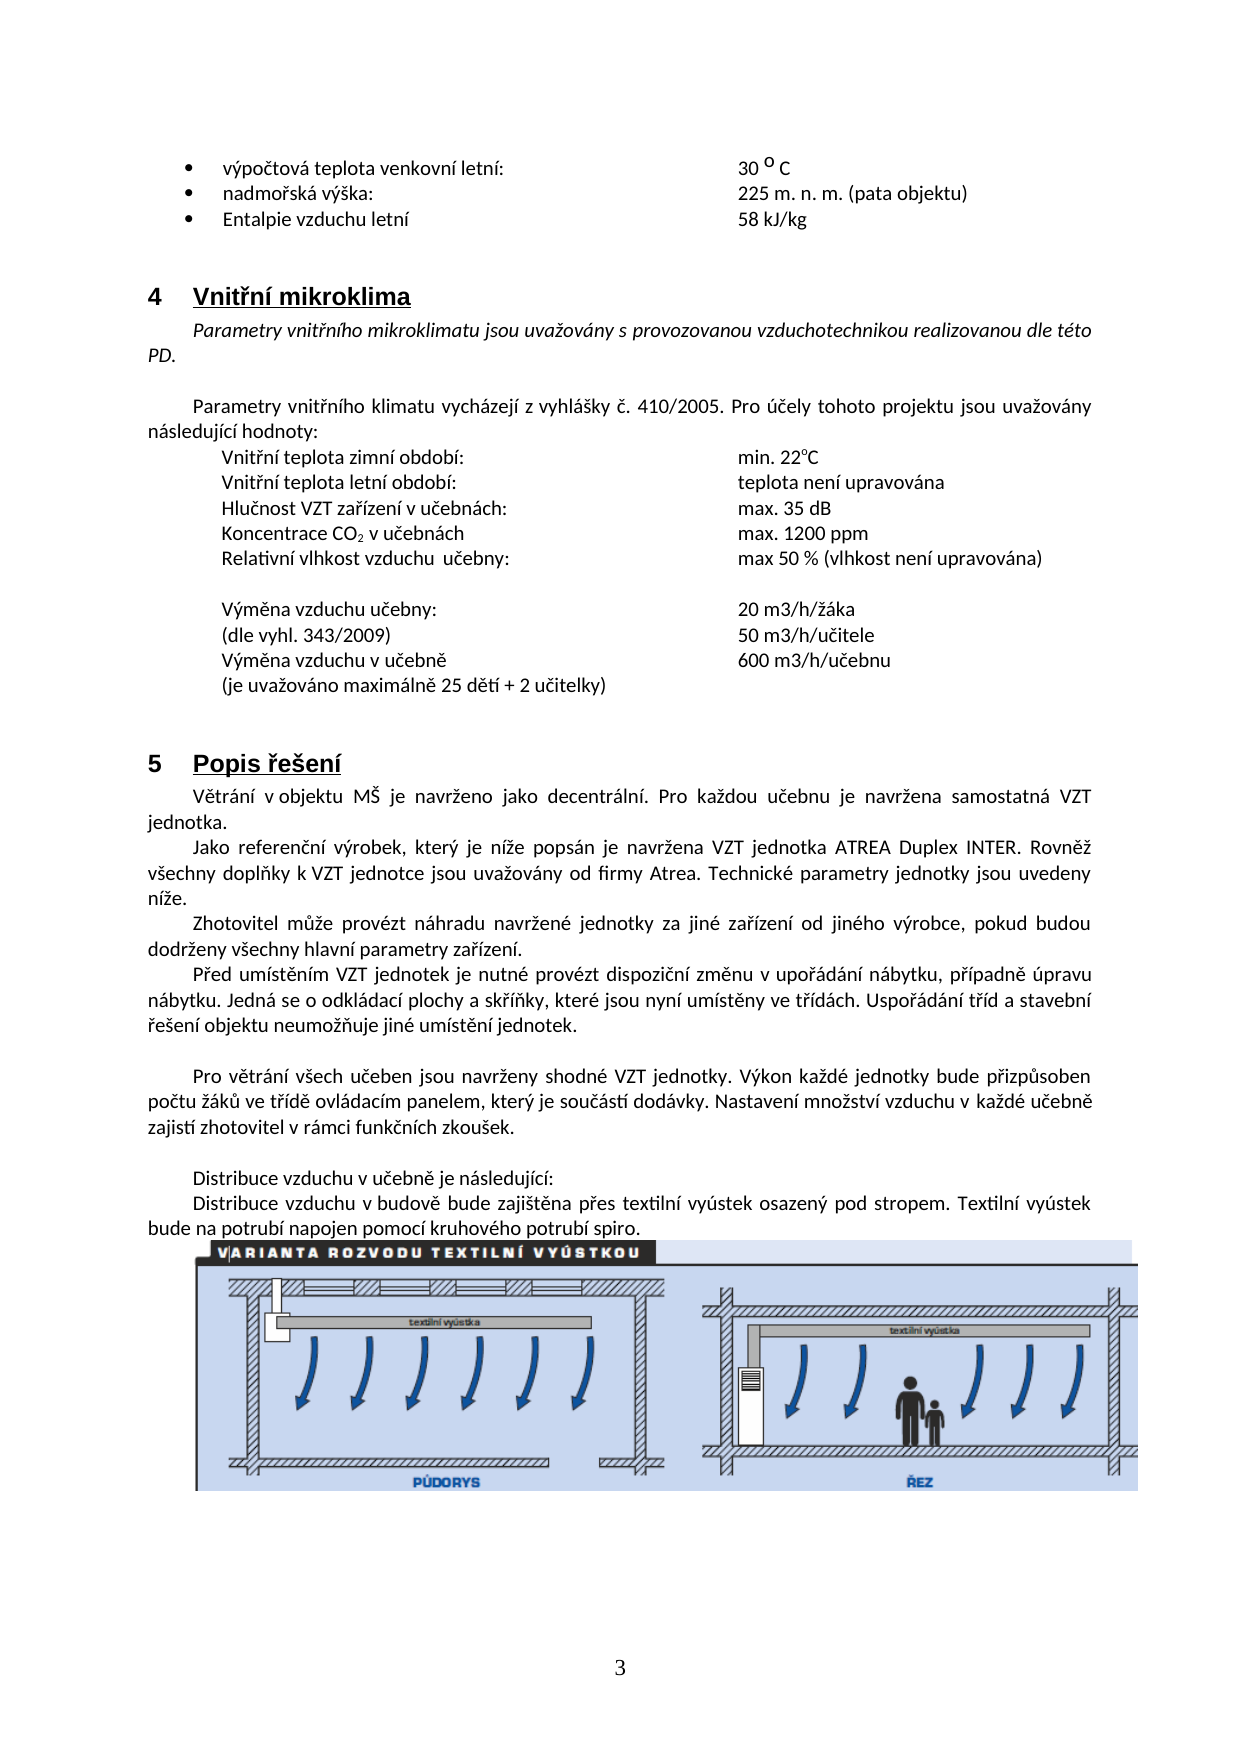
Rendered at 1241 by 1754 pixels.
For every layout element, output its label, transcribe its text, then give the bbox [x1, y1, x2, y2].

text Distribuce vzduchu v budově bude zajištěna přes textilní vyústek osazený pod stropem. Textilní vyústek bude na potrubí napojen pomocí kruhového potrubí spiro. [148, 1190, 1093, 1241]
picture [192, 1240, 1138, 1491]
text Parametry vnitřního klimatu vycházejí z vyhlášky č. 410/2005. Pro účely tohoto projektu jsou uvažovány následující hodnoty: [148, 393, 1093, 444]
text Hlučnost VZT zařízení v učebnách: max. 35 dB [148, 495, 1093, 520]
text Větrání v objektu MŠ je navrženo jako decentrální. Pro každou učebnu je navržena samostatná VZT jednotka. [148, 783, 1093, 834]
text Distribuce vzduchu v učebně je následující: [148, 1165, 1093, 1190]
text Vnitřní teplota letní období: teplota není upravována [148, 469, 1093, 495]
text Vnitřní teplota zimní období: min. 22oC [148, 444, 1093, 469]
text (je uvažováno maximálně 25 dětí + 2 učitelky) [148, 673, 1093, 698]
text Pro větrání všech učeben jsou navrženy shodné VZT jednotky. Výkon každé jednotky bude přizpůsoben počtu žáků ve třídě ovládacím panelem, který je součástí dodávky. Nastavení množství vzduchu v každé učebně zajistí zhotovitel v rámci funkčních zkoušek. [148, 1063, 1093, 1139]
list výpočtová teplota venkovní letní: 30 o C [185, 148, 1093, 181]
text Zhotovitel může provézt náhradu navržené jednotky za jiné zařízení od jiného výrobce, pokud budou dodrženy všechny hlavní parametry zařízení. [148, 911, 1093, 961]
text (dle vyhl. 343/2009) 50 m3/h/učitele [148, 622, 1093, 647]
text Parametry vnitřního mikroklimatu jsou uvažovány s provozovanou vzduchotechnikou realizovanou dle této PD. [148, 317, 1093, 368]
text Výměna vzduchu učebny: 20 m3/h/žáka [148, 596, 1093, 622]
subtitle Popis řešení [148, 748, 1093, 777]
text Jako referenční výrobek, který je níže popsán je navržena VZT jednotka ATREA Duplex INTER. Rovněž všechny doplňky k VZT jednotce jsou uvažovány od firmy Atrea. Technické parametry jednotky jsou uvedeny níže. [148, 834, 1093, 911]
text Relativní vlhkost vzduchu učebny: max 50 % (vlhkost není upravována) [148, 546, 1093, 571]
subtitle Vnitřní mikroklima [148, 282, 1093, 311]
text Koncentrace CO2 v učebnách max. 1200 ppm [148, 520, 1093, 546]
text Před umístěním VZT jednotek je nutné provézt dispoziční změnu v upořádání nábytku, případně úpravu nábytku. Jedná se o odkládací plochy a skříňky, které jsou nyní umístěny ve třídách. Uspořádání tříd a stavební řešení objektu neumožňuje jiné umístění jednotek. [148, 961, 1093, 1038]
list Entalpie vzduchu letní 58 kJ/kg [185, 206, 1093, 231]
list nadmořská výška: 225 m. n. m. (pata objektu) [185, 181, 1093, 206]
text Výměna vzduchu v učebně 600 m3/h/učebnu [148, 647, 1093, 673]
